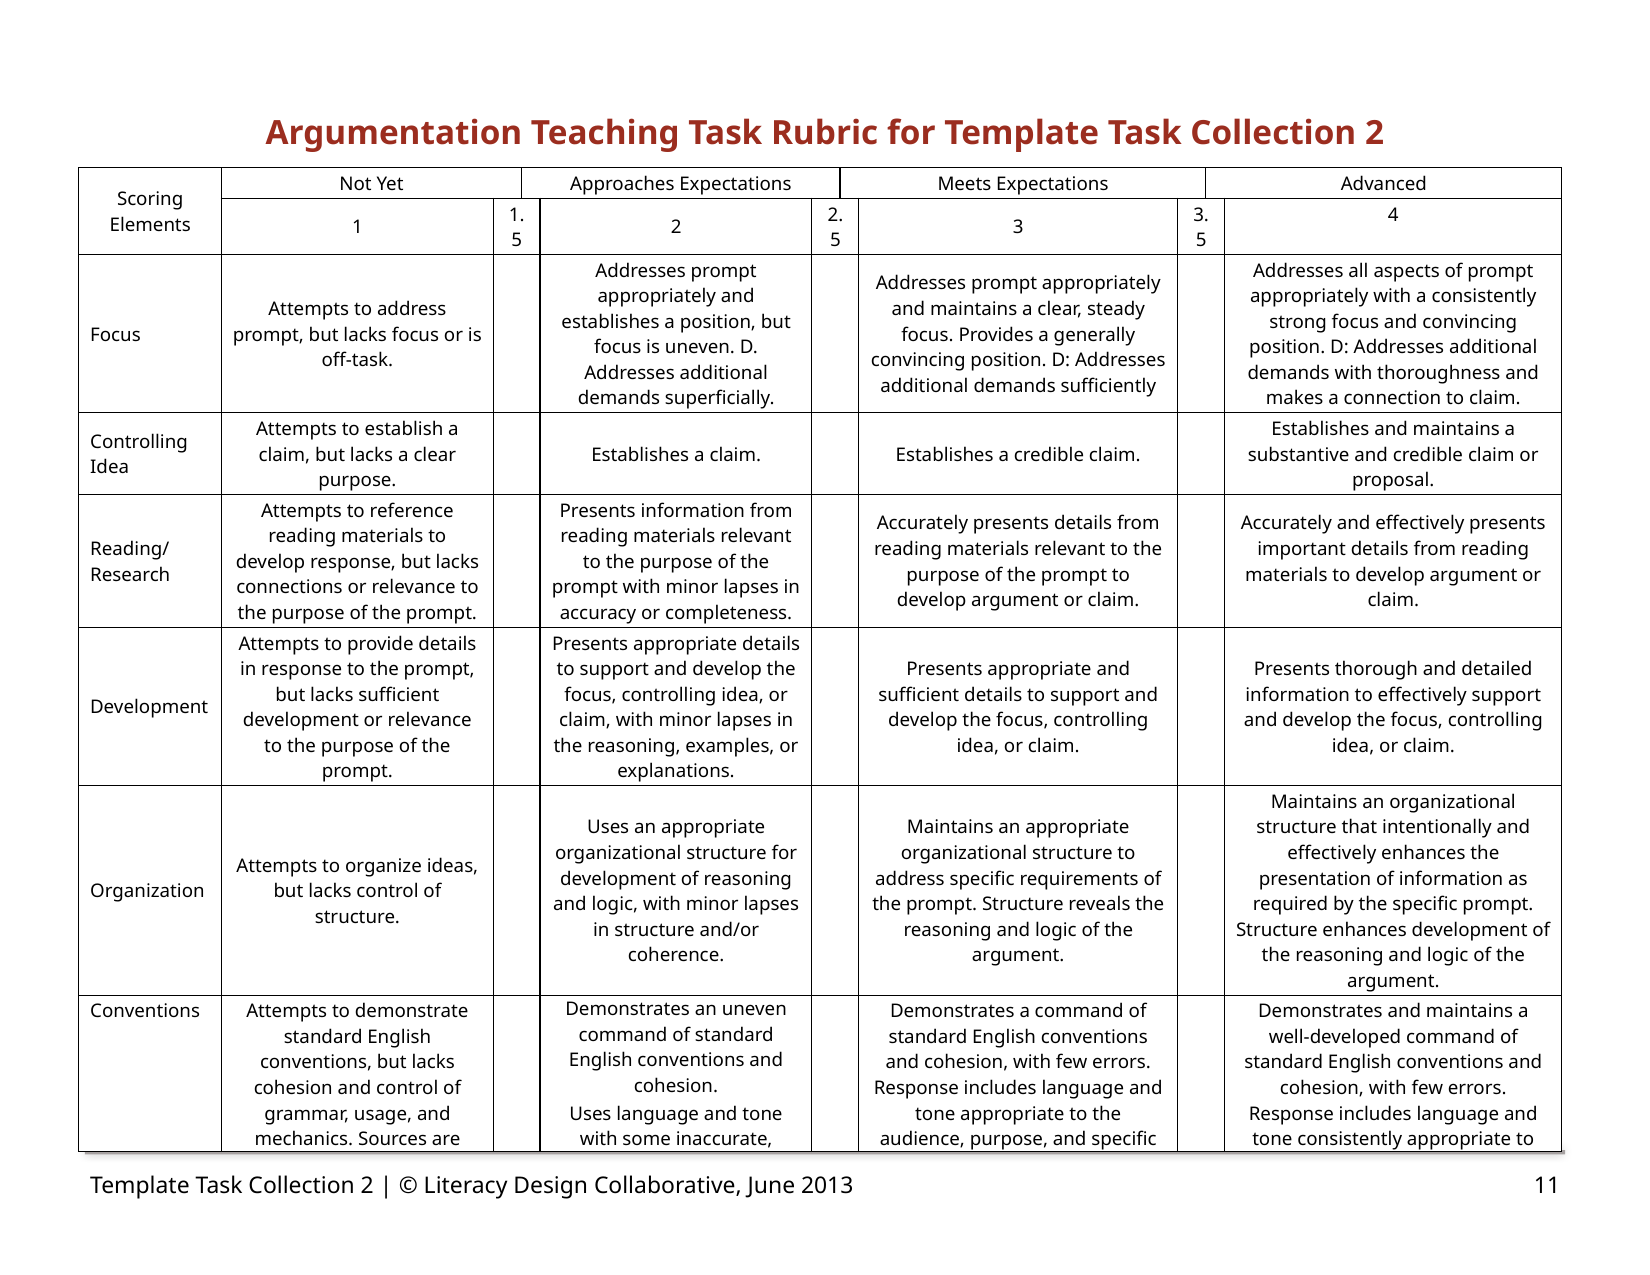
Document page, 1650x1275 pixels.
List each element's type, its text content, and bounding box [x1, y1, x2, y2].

table_cell [1178, 996, 1224, 1151]
table_cell [812, 495, 858, 627]
table_cell Establishes a claim. [541, 413, 811, 494]
table_cell [494, 413, 539, 494]
table_cell Attempts to organize ideas, but lacks control of structure. [222, 786, 493, 994]
table_cell Accurately presents details from reading materials relevant to the purpose of the prompt to develop argument or claim. [859, 495, 1177, 627]
table_cell Establishes a credible claim. [859, 413, 1177, 494]
table_cell Maintains an organizational structure that intentionally and effectively enhances the presentation of information as required by the specific prompt. Structure enhances development of the reasoning and logic of the argument. [1225, 786, 1561, 994]
table_cell [812, 996, 858, 1151]
table_cell 3 [859, 199, 1177, 254]
table_cell Development [79, 628, 221, 785]
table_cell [541, 996, 811, 1151]
table_header Scoring Elements [79, 168, 221, 254]
table_cell [494, 996, 539, 1151]
table_cell [812, 255, 858, 412]
table_cell Uses an appropriate organizational structure for development of reasoning and logic, with minor lapses in structure and/or coherence. [541, 786, 811, 994]
table_cell Attempts to establish a claim, but lacks a clear purpose. [222, 413, 493, 494]
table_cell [222, 996, 493, 1151]
table_cell Addresses prompt appropriately and establishes a position, but focus is uneven. D. Addresses additional demands superficially. [541, 255, 811, 412]
table_cell 3.5 [1178, 199, 1224, 254]
table_cell Establishes and maintains a substantive and credible claim or proposal. [1225, 413, 1561, 494]
table_cell 1 [222, 199, 493, 254]
table_cell 2.5 [812, 199, 858, 254]
table_cell [812, 413, 858, 494]
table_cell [859, 996, 1177, 1151]
table_cell [812, 628, 858, 785]
table_cell [494, 628, 539, 785]
table_cell Presents information from reading materials relevant to the purpose of the prompt with minor lapses in accuracy or completeness. [541, 495, 811, 627]
table_cell [1178, 628, 1224, 785]
table_cell [1178, 786, 1224, 994]
table_cell [1178, 255, 1224, 412]
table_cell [1225, 996, 1561, 1151]
table_cell [494, 786, 539, 994]
table_cell Presents appropriate and sufficient details to support and develop the focus, controlling idea, or claim. [859, 628, 1177, 785]
table_cell 1.5 [494, 199, 539, 254]
table_cell Reading/ Research [79, 495, 221, 627]
table_header Advanced [1206, 168, 1561, 198]
table_cell Controlling Idea [79, 413, 221, 494]
table_cell Maintains an appropriate organizational structure to address specific requirements of the prompt. Structure reveals the reasoning and logic of the argument. [859, 786, 1177, 994]
table_cell Accurately and effectively presents important details from reading materials to develop argument or claim. [1225, 495, 1561, 627]
text Argumentation Teaching Task Rubric for Template Task Collection 2 [90, 109, 1560, 154]
table_cell [1178, 495, 1224, 627]
table_cell Attempts to address prompt, but lacks focus or is off-task. [222, 255, 493, 412]
table_cell Organization [79, 786, 221, 994]
table_cell 2 [541, 199, 811, 254]
table_cell [812, 786, 858, 994]
table_cell Presents appropriate details to support and develop the focus, controlling idea, or claim, with minor lapses in the reasoning, examples, or explanations. [541, 628, 811, 785]
table_cell Presents thorough and detailed information to effectively support and develop the focus, controlling idea, or claim. [1225, 628, 1561, 785]
table_header Approaches Expectations [522, 168, 839, 198]
table_cell [494, 495, 539, 627]
table_cell [1178, 413, 1224, 494]
table_cell 4 [1225, 199, 1561, 254]
table_header Not Yet [222, 168, 521, 198]
table_cell Conventions [79, 996, 221, 1151]
table_cell Addresses prompt appropriately and maintains a clear, steady focus. Provides a generally convincing position. D: Addresses additional demands sufficiently [859, 255, 1177, 412]
table_cell Attempts to reference reading materials to develop response, but lacks connections or relevance to the purpose of the prompt. [222, 495, 493, 627]
table_cell [494, 255, 539, 412]
table_header Meets Expectations [841, 168, 1205, 198]
table_cell Addresses all aspects of prompt appropriately with a consistently strong focus and convincing position. D: Addresses additional demands with thoroughness and makes a connection to claim. [1225, 255, 1561, 412]
table_cell Attempts to provide details in response to the prompt, but lacks sufficient development or relevance to the purpose of the prompt. [222, 628, 493, 785]
table_cell Focus [79, 255, 221, 412]
